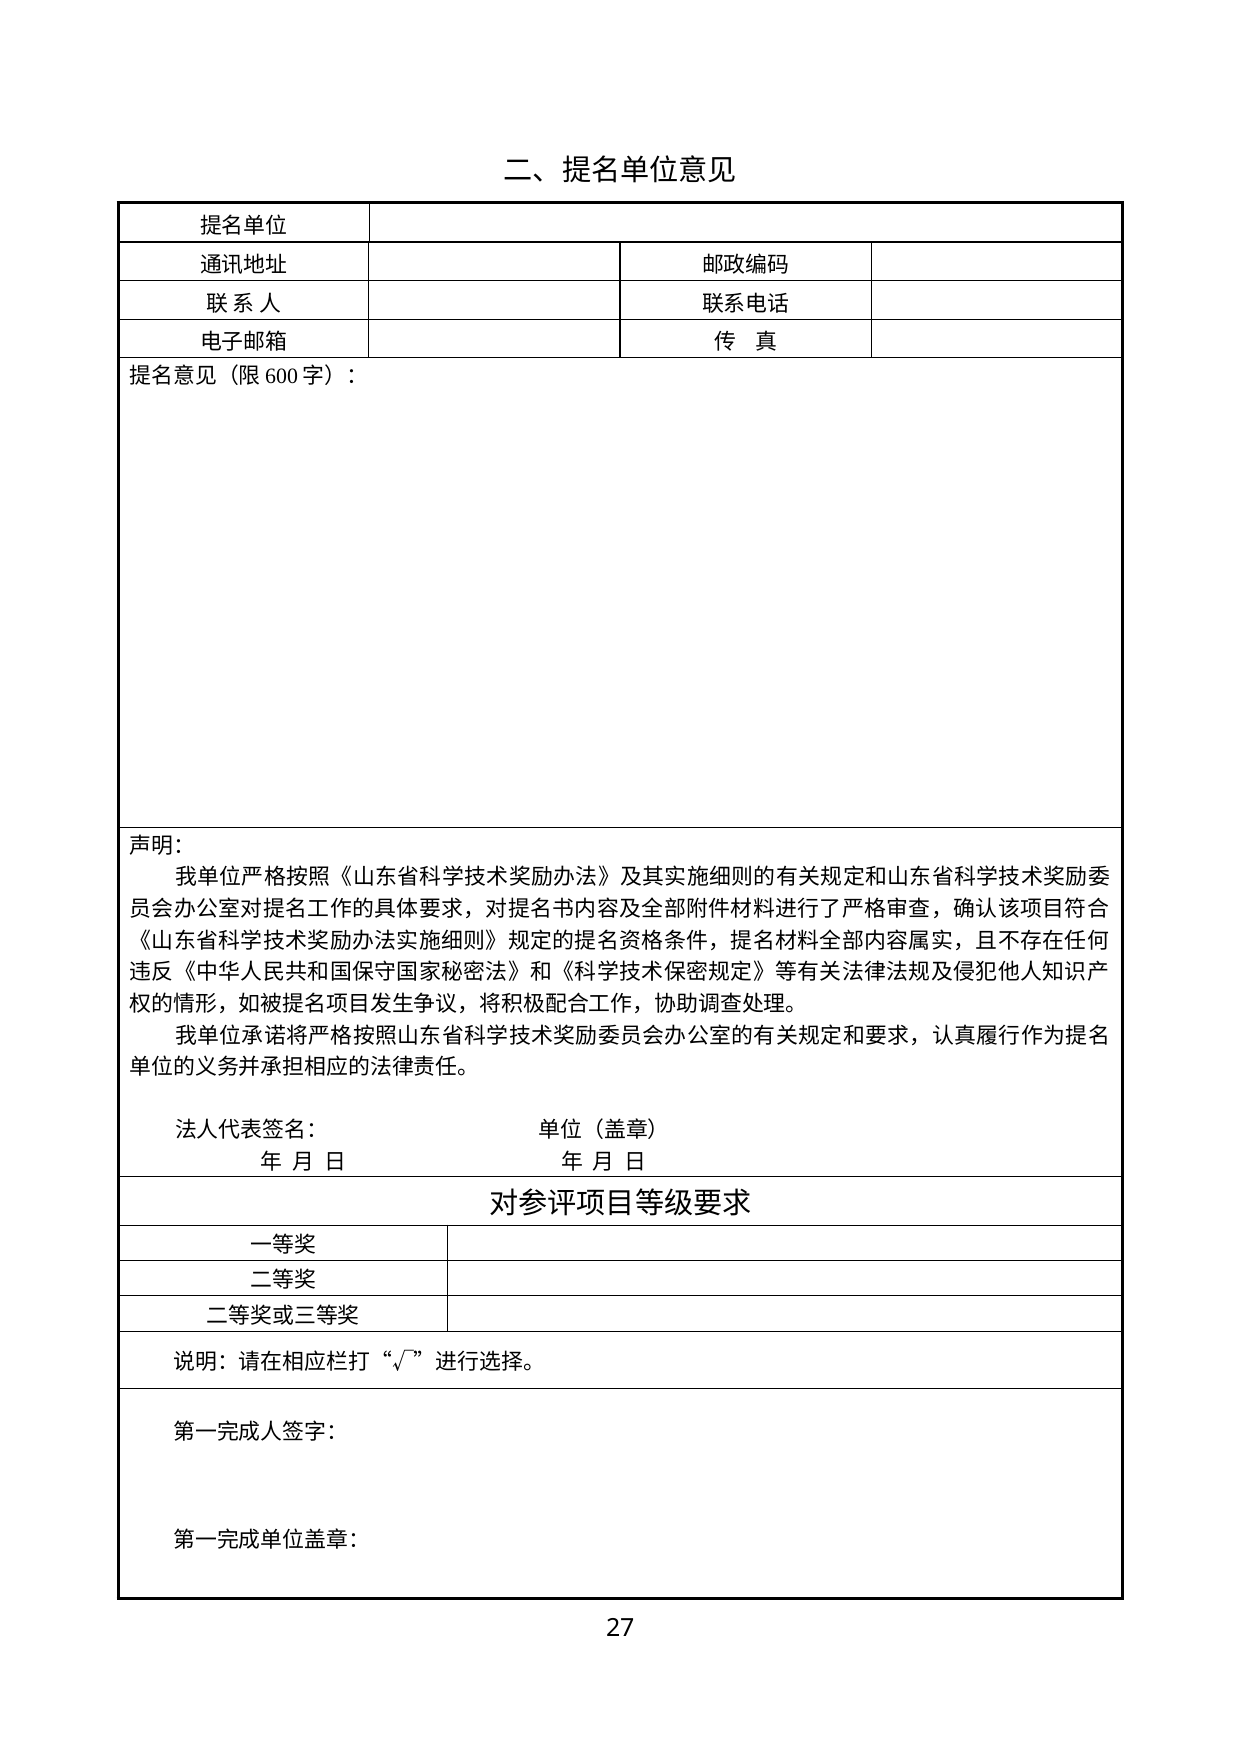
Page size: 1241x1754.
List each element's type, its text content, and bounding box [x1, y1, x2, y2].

table_cell 传 真 [621, 320, 871, 357]
table_cell 联系电话 [621, 281, 871, 318]
table_cell 说明：请在相应栏打“√”进行选择。 [120, 1332, 1121, 1388]
table_cell 提名意见（限600字）： [120, 358, 1121, 827]
table_cell [369, 243, 619, 280]
table_header [370, 204, 1121, 241]
table_cell [448, 1226, 1121, 1260]
table_cell [872, 281, 1121, 318]
table_cell 对参评项目等级要求 [120, 1177, 1121, 1224]
table_cell [369, 281, 619, 318]
table_cell 联 系 人 [120, 281, 368, 318]
table_cell 声明： 我单位严格按照《山东省科学技术奖励办法》及其实施细则的有关规定和山东省科学技术奖励委员会办公室对提名工作的具体要求，对提名书内容及全部附件材料进行了严格审查，确认该项目符合《山东省科学技术奖励办法实施细则》规定的提名资格条件，提名材料全部内容属实，且不存在任何违反《中华人民共和国保守国家秘密法》和《科学技术保密规定》等有关法律法规及侵犯他人知识产权的情形，如被提名项目发生争议，将积极配合工作，协助调查处理。 我单位承诺将严格按照山东省科学技术奖励委员会办公室的有关规定和要求，认真履行作为提名单位的义务并承担相应的法律责任。 法人代表签名： 单位（盖章） 年 月 日 年 月 日 [120, 828, 1121, 1176]
table_cell [369, 320, 619, 357]
table_cell 邮政编码 [621, 243, 871, 280]
table_cell 二等奖 [120, 1261, 447, 1295]
subtitle 二、提名单位意见 [148, 148, 1092, 188]
table_cell [448, 1296, 1121, 1331]
table_cell 二等奖或三等奖 [120, 1296, 447, 1331]
table_cell 通讯地址 [120, 243, 368, 280]
table_cell 一等奖 [120, 1226, 447, 1260]
table_cell 第一完成人签字： 第一完成单位盖章： [120, 1389, 1121, 1597]
table_cell [448, 1261, 1121, 1295]
table_header 提名单位 [120, 204, 369, 241]
table_cell 电子邮箱 [120, 320, 368, 357]
table_cell [872, 320, 1121, 357]
table_cell [872, 243, 1121, 280]
